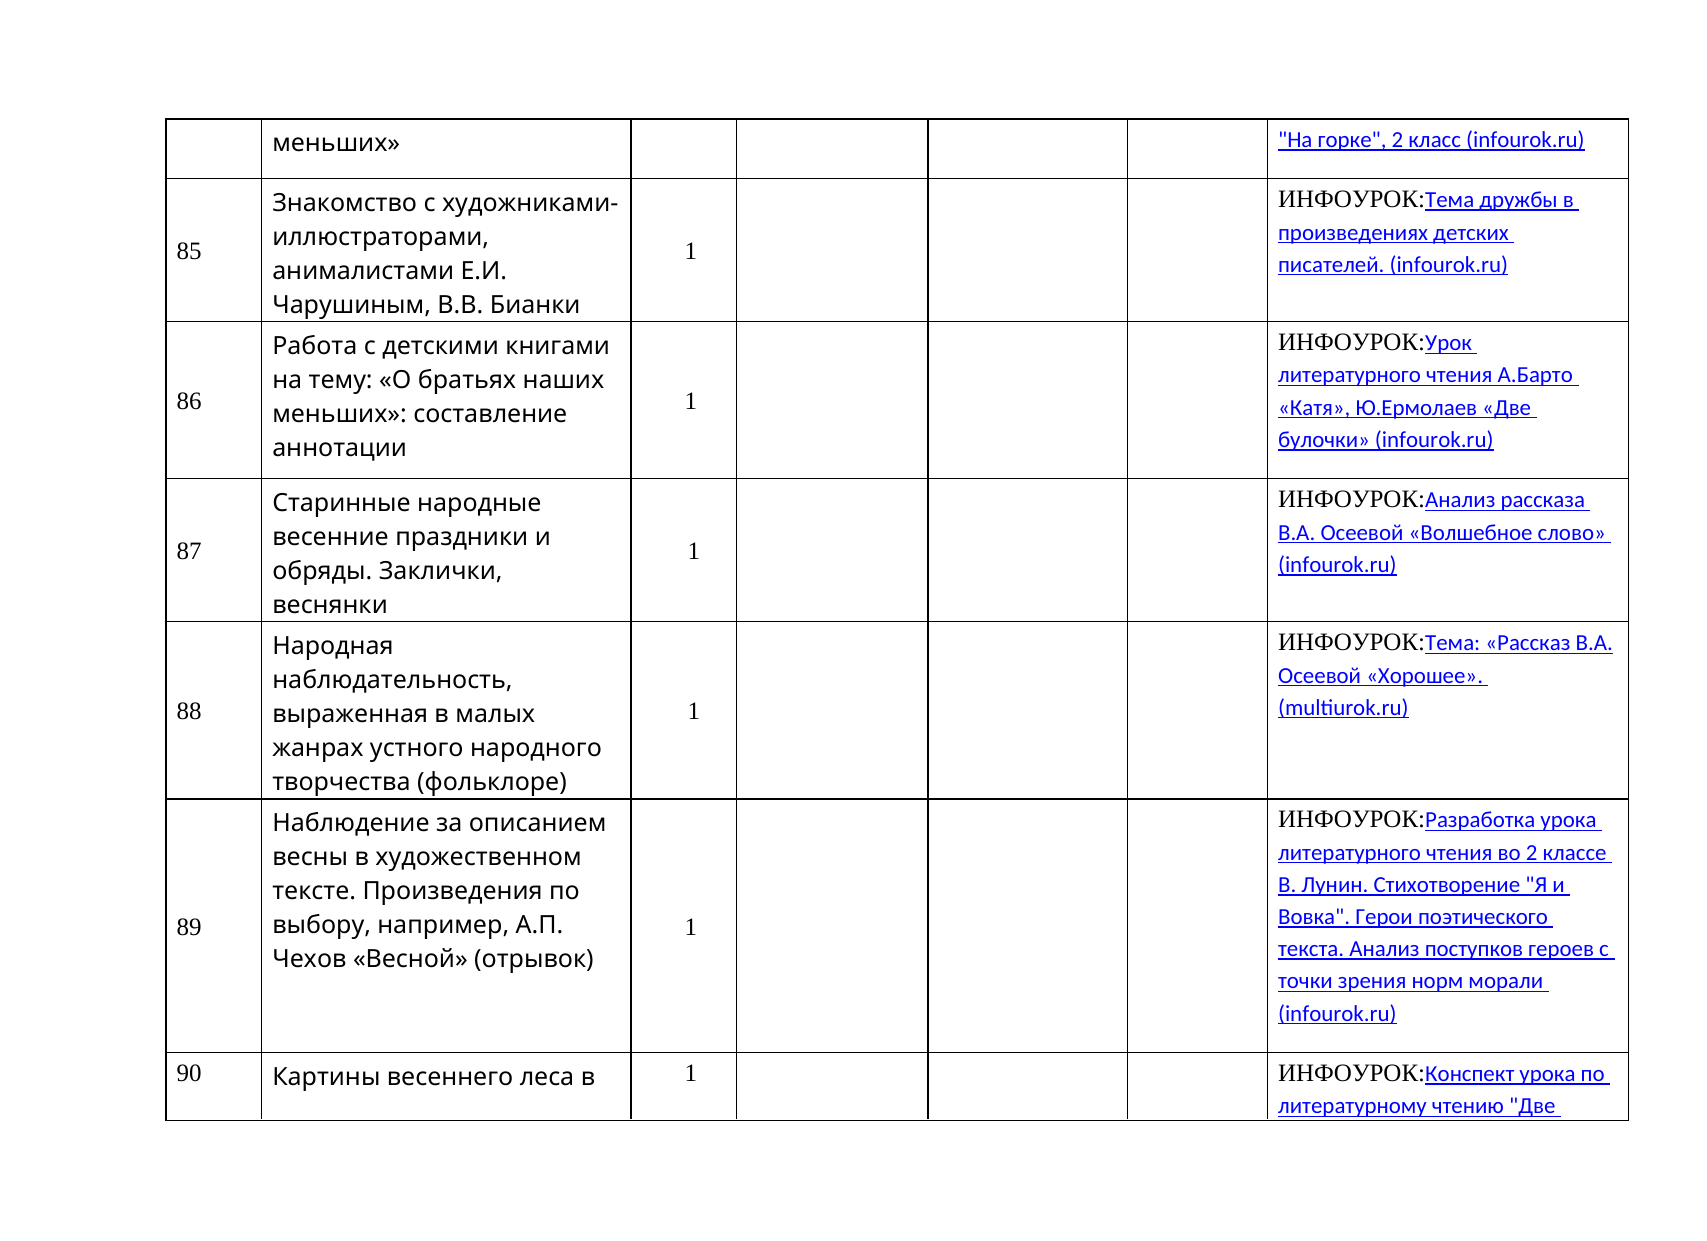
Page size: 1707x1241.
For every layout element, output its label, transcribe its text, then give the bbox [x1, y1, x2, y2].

table_cell 1 [632, 1053, 736, 1119]
table_cell 86 [167, 322, 261, 478]
table_cell [1128, 1053, 1267, 1119]
table_cell [1128, 179, 1267, 321]
table_cell 1 [632, 479, 736, 621]
table_cell 1 [632, 120, 736, 178]
table_cell [1128, 800, 1267, 1051]
table_cell 1 [632, 800, 736, 1051]
table_cell [737, 800, 927, 1051]
table_cell 1 [632, 322, 736, 478]
table_cell 87 [167, 479, 261, 621]
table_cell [262, 120, 630, 178]
table_cell Наблюдение за описанием весны в художественном тексте. Произведения по выбору, например, А.П. Чехов «Весной» (отрывок) [262, 800, 630, 1051]
table_cell [737, 479, 927, 621]
table_cell [929, 479, 1127, 621]
table_cell Старинные народные весенние праздники и обряды. Заклички, веснянки [262, 479, 630, 621]
table_cell ИНФОУРОК:Тема дружбы в произведениях детских писателей. (infourok.ru) [1268, 179, 1628, 321]
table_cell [1268, 1053, 1628, 1119]
table_cell 1 [632, 179, 736, 321]
table_cell [929, 622, 1127, 798]
table_cell [929, 179, 1127, 321]
table_cell Работа с детскими книгами на тему: «О братьях наших меньших»: составление аннотации [262, 322, 630, 478]
table_cell [929, 120, 1127, 178]
table_cell [737, 622, 927, 798]
table_cell [737, 179, 927, 321]
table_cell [1268, 120, 1628, 178]
table_cell [929, 1053, 1127, 1119]
table_cell 84 [167, 120, 261, 178]
table_cell Народная наблюдательность, выраженная в малых жанрах устного народного творчества (фольклоре) [262, 622, 630, 798]
table_cell ИНФОУРОК:Разработка урока литературного чтения во 2 классе В. Лунин. Стихотворение "Я и Вовка". Герои поэтического текста. Анализ поступков героев с точки зрения норм морали (infourok.ru) [1268, 800, 1628, 1051]
table_cell [1128, 322, 1267, 478]
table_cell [262, 1053, 630, 1119]
table_cell 1 [632, 622, 736, 798]
table_cell ИНФОУРОК:Тема: «Рассказ В.А. Осеевой «Хорошее». (multiurok.ru) [1268, 622, 1628, 798]
table_cell [737, 120, 927, 178]
table_cell [1128, 622, 1267, 798]
table_cell Знакомство с художниками-иллюстраторами, анималистами Е.И. Чарушиным, В.В. Бианки [262, 179, 630, 321]
table_cell 89 [167, 800, 261, 1051]
table_cell 88 [167, 622, 261, 798]
table_cell [1128, 479, 1267, 621]
table_cell [929, 322, 1127, 478]
table_cell ИНФОУРОК:Урок литературного чтения А.Барто «Катя», Ю.Ермолаев «Две булочки» (infourok.ru) [1268, 322, 1628, 478]
table_cell 90 [167, 1053, 261, 1119]
table_cell [737, 322, 927, 478]
table_cell [929, 800, 1127, 1051]
table_cell [737, 1053, 927, 1119]
table_cell ИНФОУРОК:Анализ рассказа В.А. Осеевой «Волшебное слово» (infourok.ru) [1268, 479, 1628, 621]
table_cell 85 [167, 179, 261, 321]
table_cell [1128, 120, 1267, 178]
